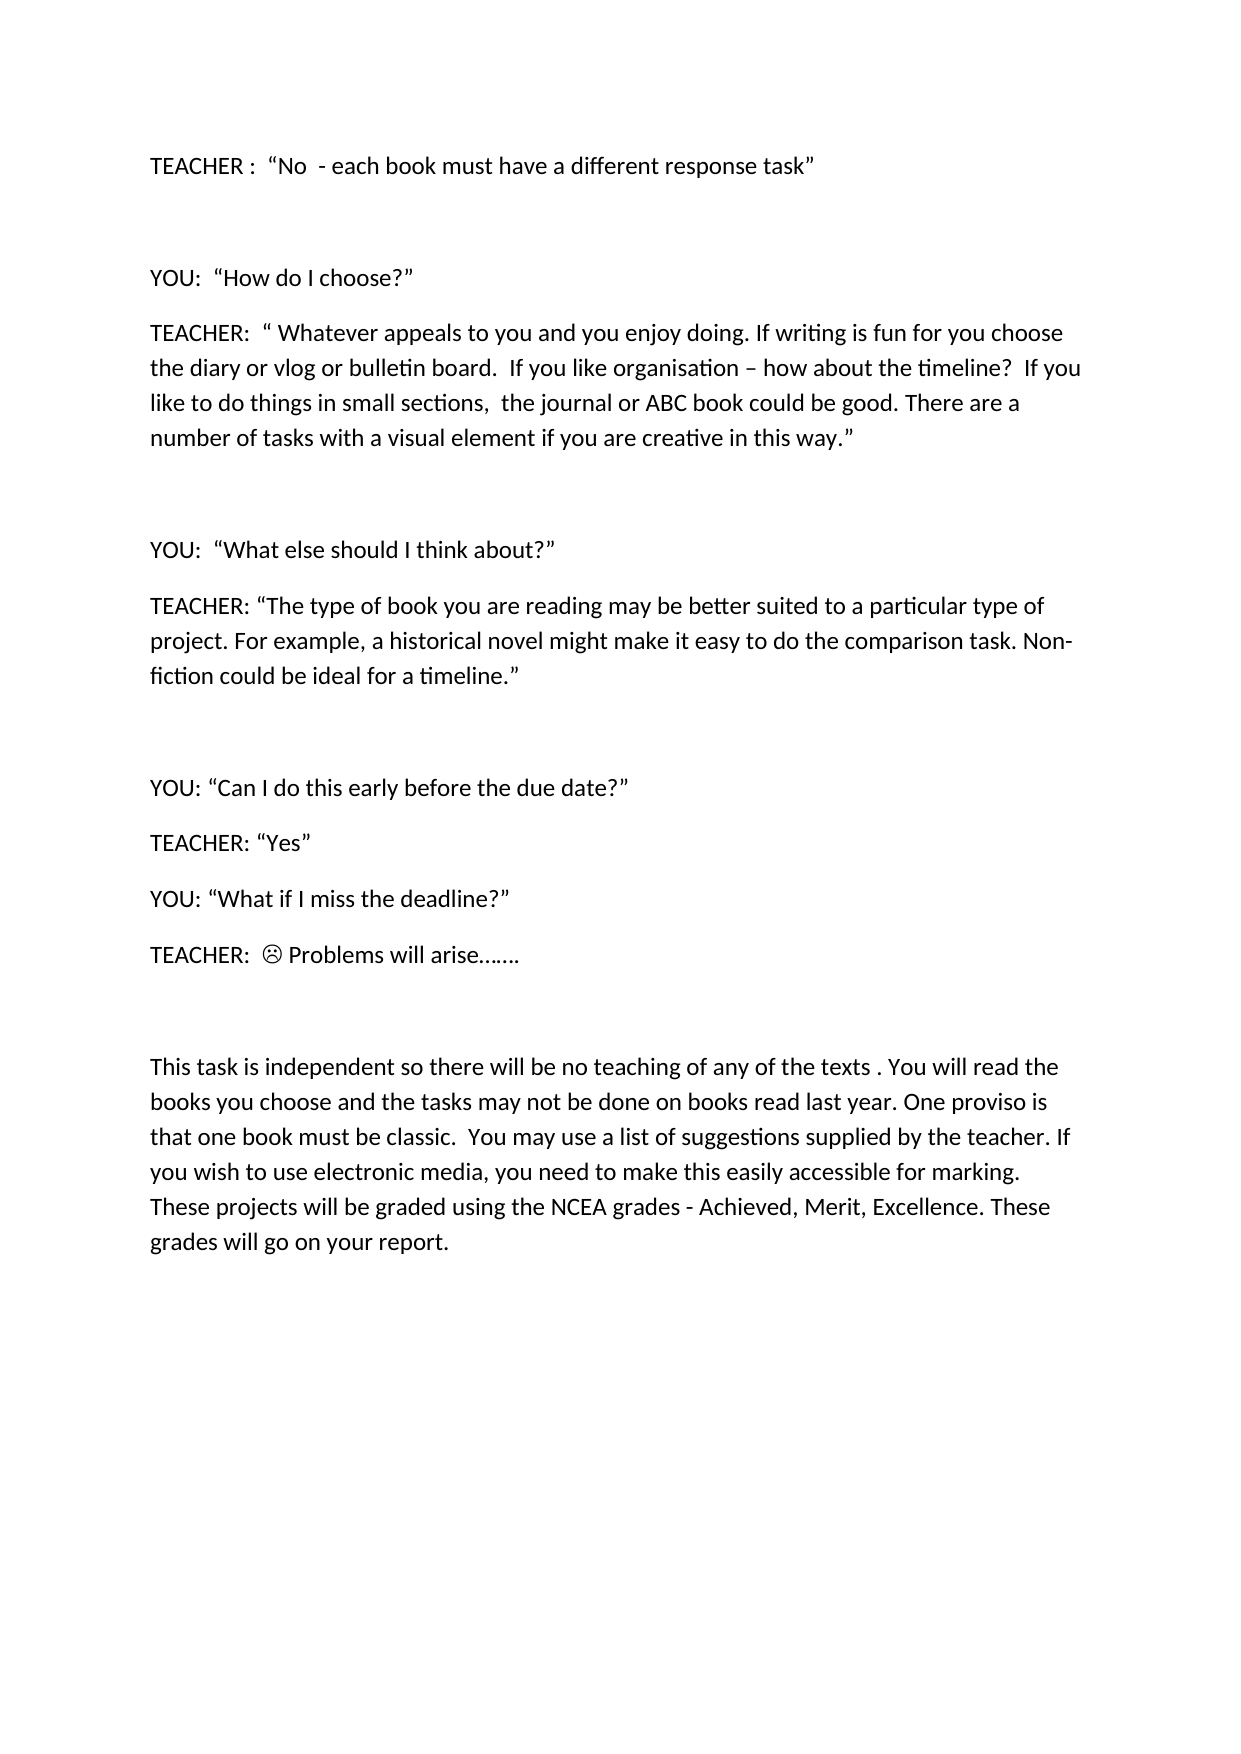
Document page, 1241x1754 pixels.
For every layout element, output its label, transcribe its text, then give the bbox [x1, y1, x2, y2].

text YOU: “Can I do this early before the due date?” [150, 772, 1090, 802]
text TEACHER: “The type of book you are reading may be better suited to a particular type of project. For example, a historical novel might make it easy to do the comparison task. Non-fiction could be ideal for a timeline.” [150, 590, 1090, 691]
text TEACHER: “Yes” [150, 827, 1090, 858]
text TEACHER: Problems will arise……. [150, 939, 1090, 970]
text TEACHER: “ Whatever appeals to you and you enjoy doing. If writing is fun for you choose the diary or vlog or bulletin board. If you like organisation – how about the timeline? If you like to do things in small sections, the journal or ABC book could be good. There are a number of tasks with a visual element if you are creative in this way.” [150, 317, 1090, 453]
text TEACHER : “No - each book must have a different response task” [150, 150, 1090, 181]
text YOU: “What else should I think about?” [150, 534, 1090, 565]
text YOU: “What if I miss the deadline?” [150, 883, 1090, 914]
text YOU: “How do I choose?” [150, 262, 1090, 292]
text This task is independent so there will be no teaching of any of the texts . You will read the books you choose and the tasks may not be done on books read last year. One proviso is that one book must be classic. You may use a list of suggestions supplied by the teacher. If you wish to use electronic media, you need to make this easily accessible for marking. These projects will be graded using the NCEA grades - Achieved, Merit, Excellence. These grades will go on your report. [150, 1051, 1090, 1256]
